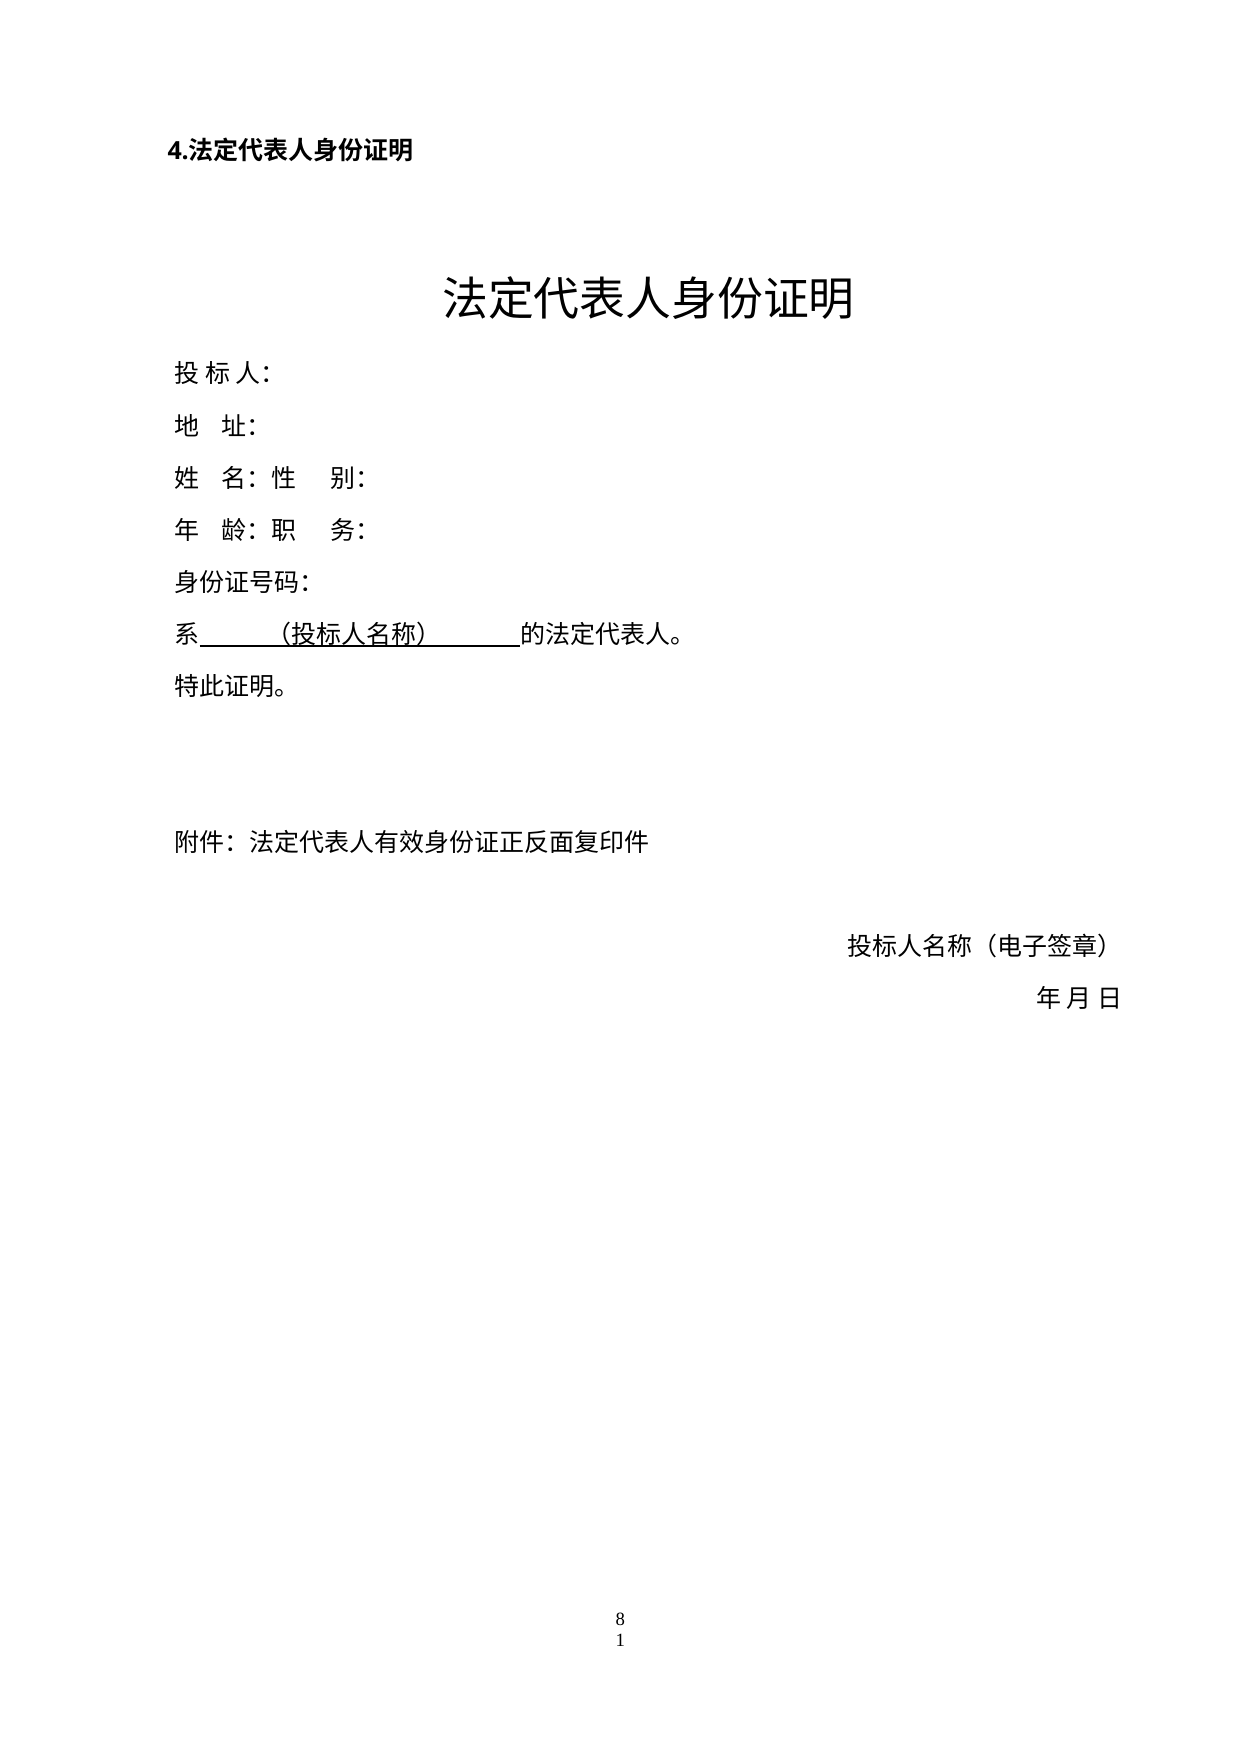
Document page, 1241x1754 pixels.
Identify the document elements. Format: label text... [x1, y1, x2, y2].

text 身份证号码： [174, 549, 1122, 602]
text 年 月 日 [174, 979, 1122, 1015]
text 法定代表人身份证明 [174, 262, 1122, 329]
text 年 龄：职 务： [174, 497, 1122, 549]
text 特此证明。 [174, 654, 1122, 706]
text 附件：法定代表人有效身份证正反面复印件 [174, 810, 1122, 862]
text 系 （投标人名称） 的法定代表人。 [174, 602, 1122, 654]
text 姓 名：性 别： [174, 445, 1122, 497]
text 投 标 人： [174, 341, 1122, 393]
text 投标人名称（电子签章） [174, 914, 1122, 966]
text 4.法定代表人身份证明 [118, 131, 1122, 167]
text 地 址： [174, 393, 1122, 445]
